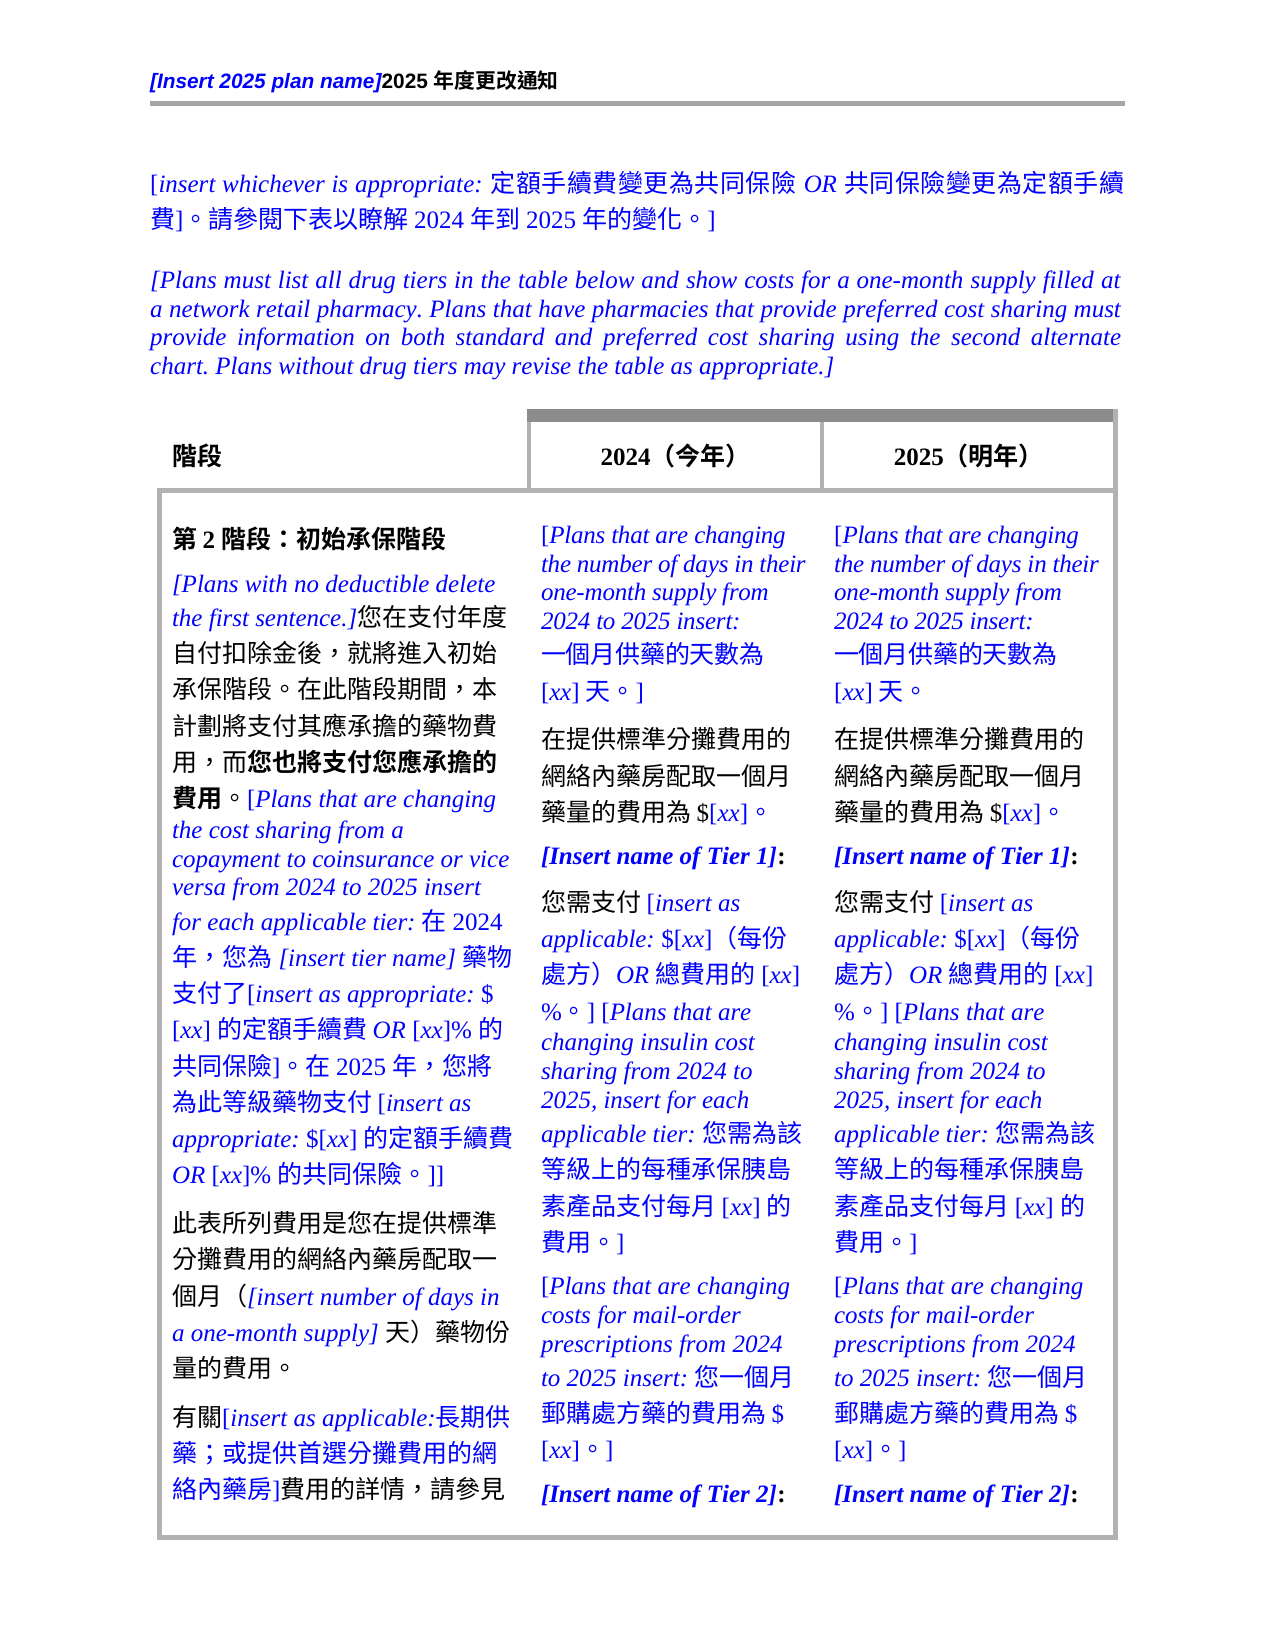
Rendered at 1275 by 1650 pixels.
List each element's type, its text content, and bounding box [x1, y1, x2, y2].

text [150, 163, 1125, 236]
text [Plans must list all drug tiers in the table below and show costs for a one-month supply filled at a network retail pharmacy. Plans that have pharmacies that provide preferred cost sharing must provide information on both standard and preferred cost sharing using the second alternate chart. Plans without drug tiers may revise the table as appropriate.] [150, 265, 1125, 380]
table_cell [529, 493, 822, 1535]
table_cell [162, 493, 529, 1535]
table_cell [822, 493, 1113, 1535]
table_header 2024（今年） [531, 422, 820, 488]
table_header 2025（明年） [824, 422, 1113, 488]
table_header 階段 [160, 409, 527, 488]
